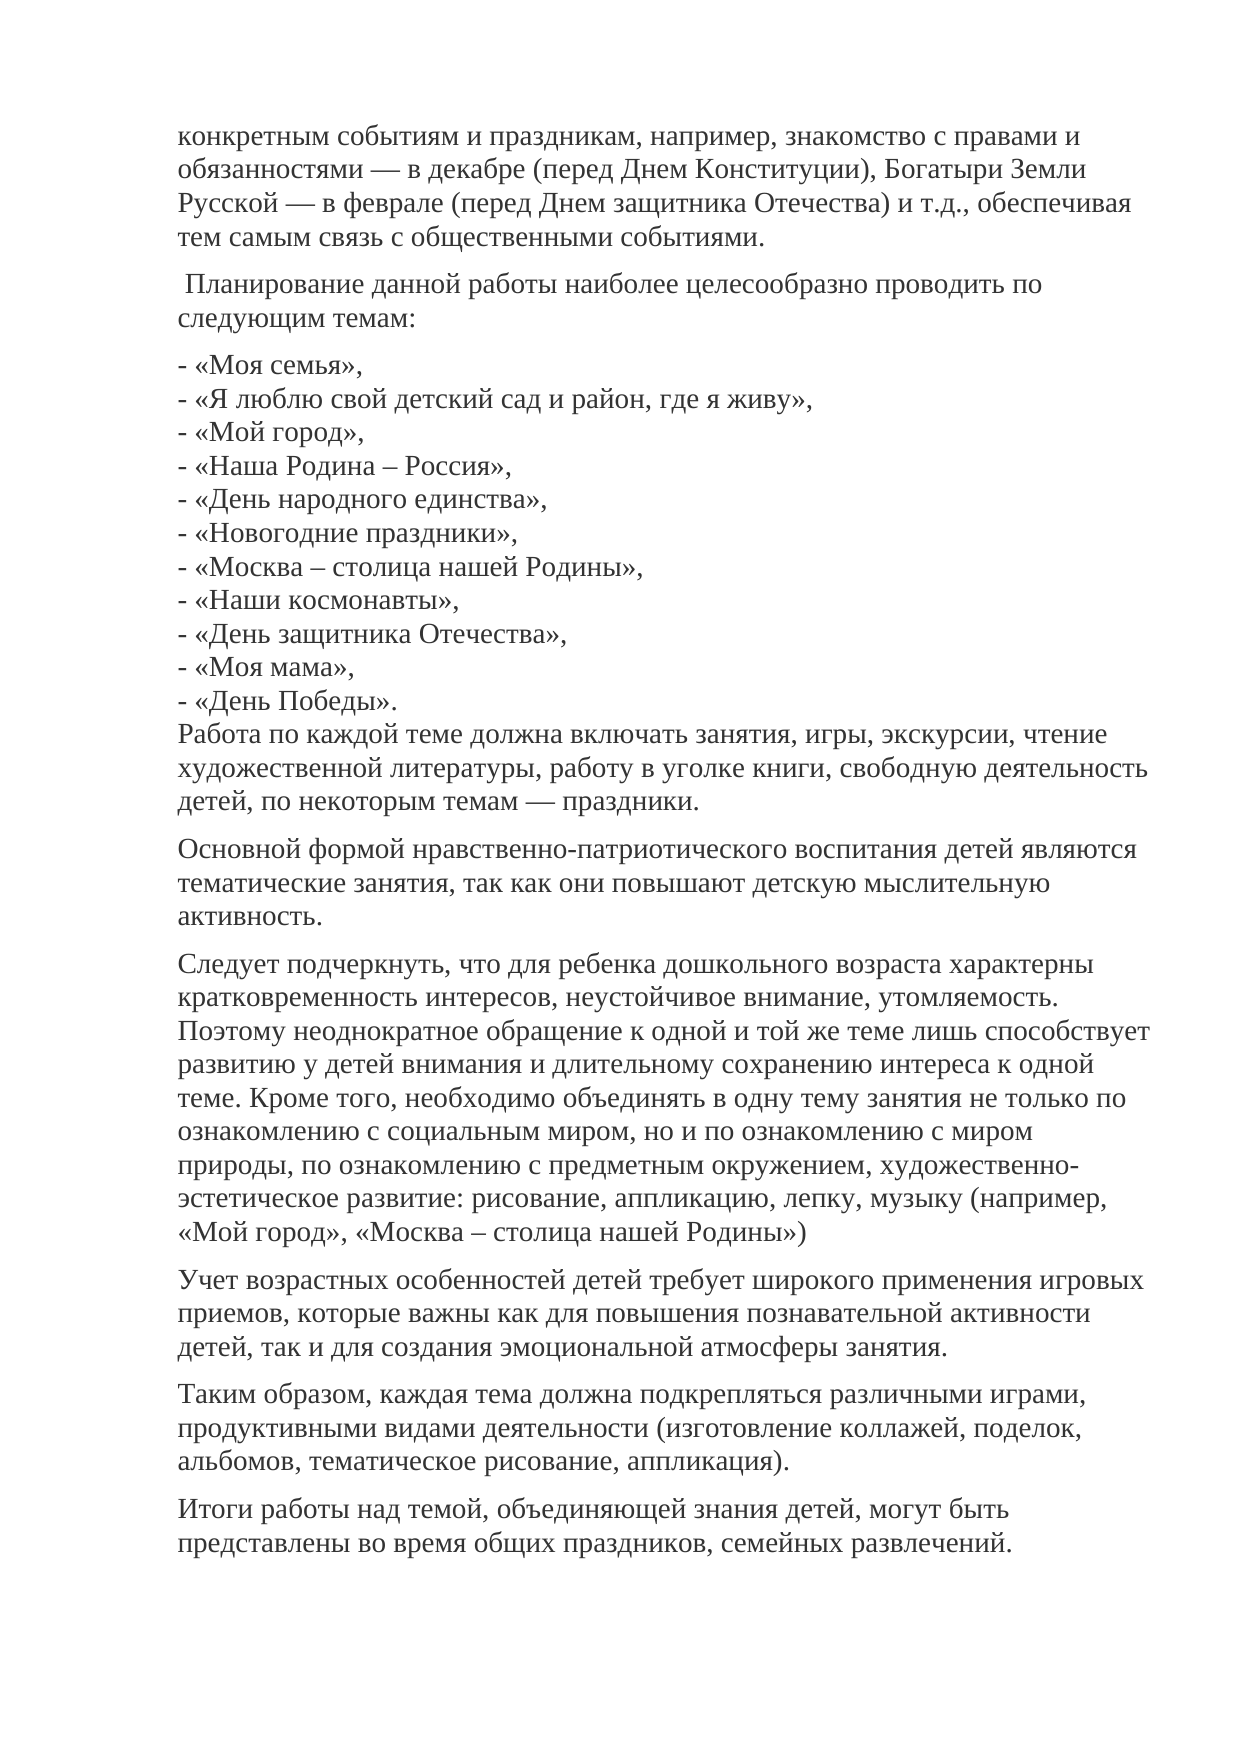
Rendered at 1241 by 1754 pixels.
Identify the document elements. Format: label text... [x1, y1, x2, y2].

text Итоги работы над темой, объединяющей знания детей, могут быть представлены во время общих праздников, семейных развлечений. [177, 1491, 1152, 1558]
text - «Москва – столица нашей Родины», [177, 549, 1152, 582]
text Основной формой нравственно-патриотического воспитания детей являются тематические занятия, так как они повышают детскую мыслительную активность. [177, 831, 1152, 932]
text - «Я люблю свой детский сад и район, где я живу», [177, 381, 1152, 414]
text - «Наша Родина – Россия», [177, 448, 1152, 482]
text - «День народного единства», [177, 482, 1152, 515]
text - «Мой город», [177, 414, 1152, 448]
text Планирование данной работы наиболее целесообразно проводить по следующим темам: [177, 266, 1152, 333]
text Учет возрастных особенностей детей требует широкого применения игровых приемов, которые важны как для повышения познавательной активности детей, так и для создания эмоциональной атмосферы занятия. [177, 1262, 1152, 1362]
text - «День защитника Отечества», [177, 616, 1152, 649]
text - «Моя семья», [177, 347, 1152, 381]
text Таким образом, каждая тема должна подкрепляться различными играми, продуктивными видами деятельности (изготовление коллажей, поделок, альбомов, тематическое рисование, аппликация). [177, 1376, 1152, 1477]
text - «Новогодние праздники», [177, 515, 1152, 549]
text Работа по каждой теме должна включать занятия, игры, экскурсии, чтение художественной литературы, работу в уголке книги, свободную деятельность детей, по некоторым темам — праздники. [177, 716, 1152, 817]
text - «Наши космонавты», [177, 582, 1152, 616]
text Следует подчеркнуть, что для ребенка дошкольного возраста характерны кратковременность интересов, неустойчивое внимание, утомляемость. Поэтому неоднократное обращение к одной и той же теме лишь способствует развитию у детей внимания и длительному сохранению интереса к одной теме. Кроме того, необходимо объединять в одну тему занятия не только по ознакомлению с социальным миром, но и по ознакомлению с миром природы, по ознакомлению с предметным окружением, художественно-эстетическое развитие: рисование, аппликацию, лепку, музыку (например, «Мой город», «Москва – столица нашей Родины») [177, 946, 1152, 1248]
text - «Моя мама», [177, 649, 1152, 683]
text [177, 118, 1152, 252]
text - «День Победы». [177, 683, 1152, 716]
